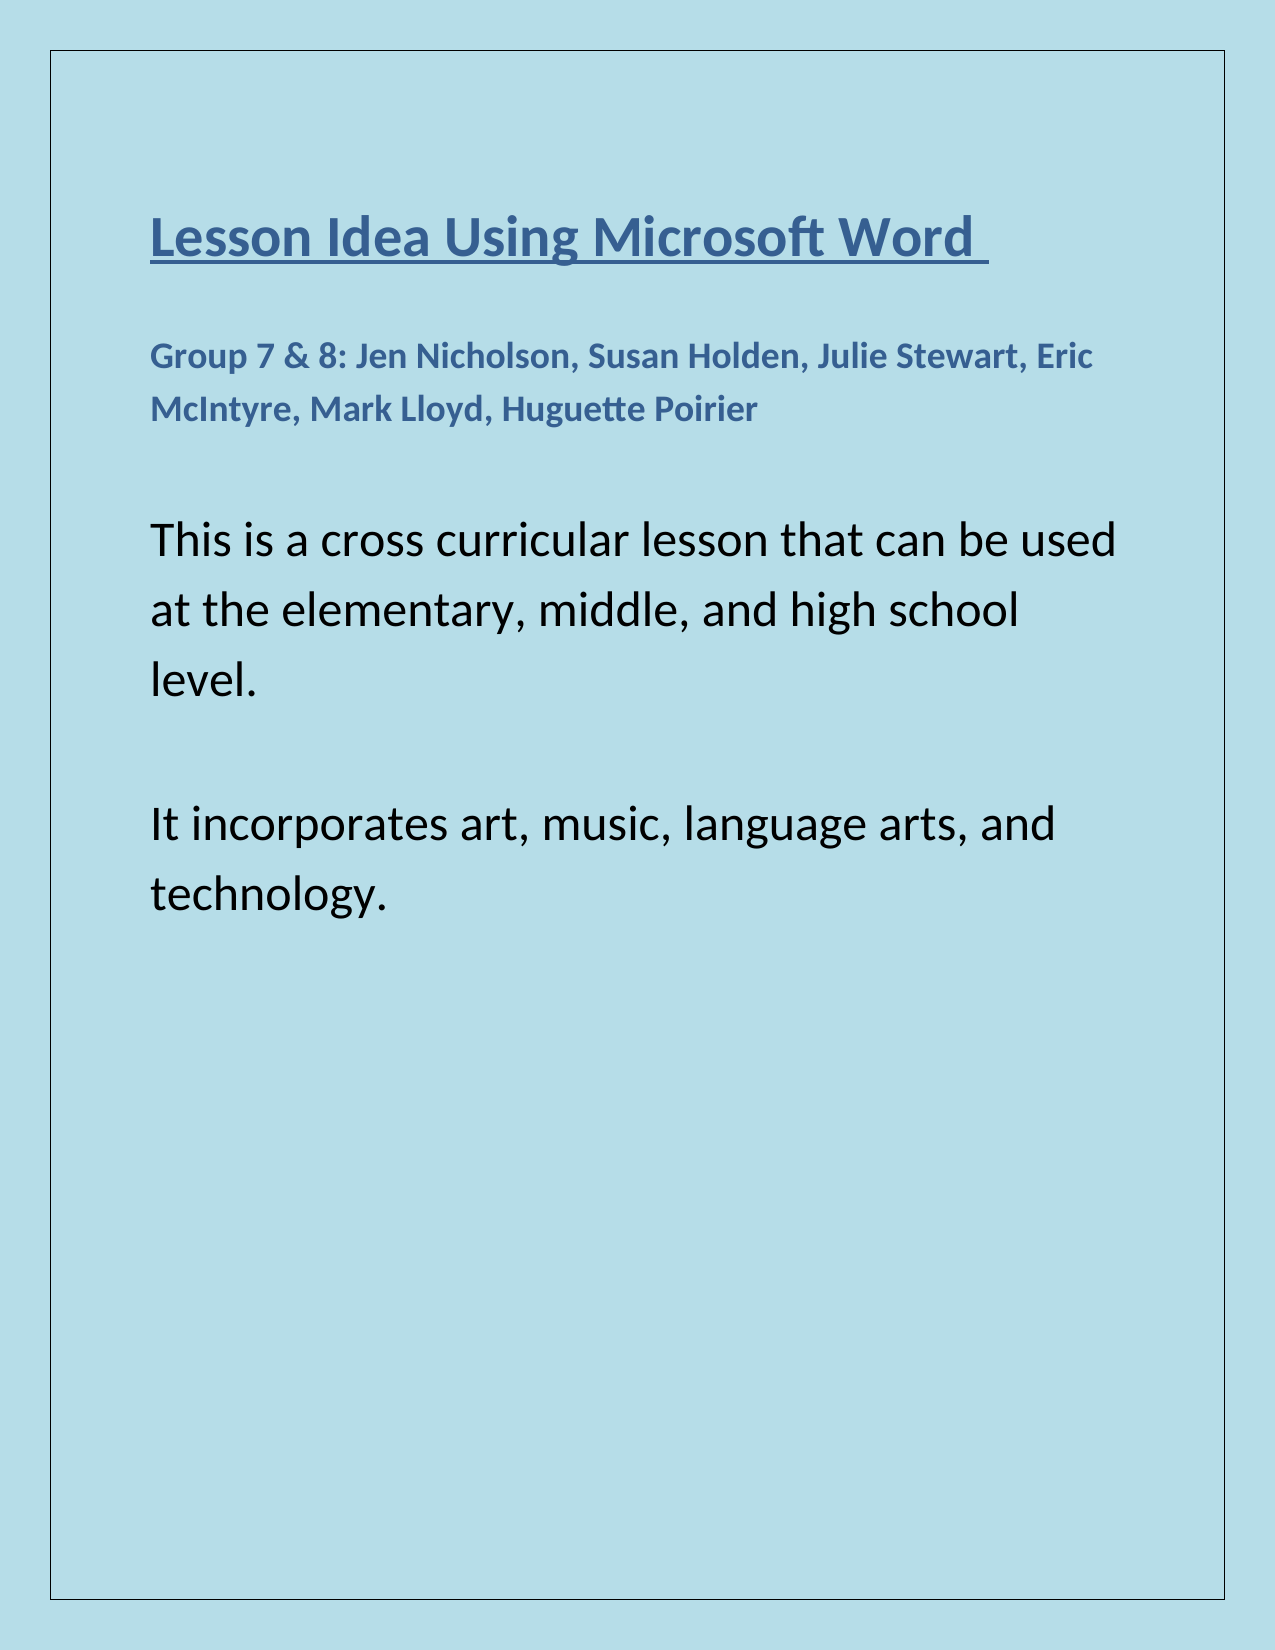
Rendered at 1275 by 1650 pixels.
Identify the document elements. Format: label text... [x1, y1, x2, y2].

text It incorporates art, music, language arts, and technology. [150, 792, 1125, 923]
text This is a cross curricular lesson that can be used at the elementary, middle, and high school level. [150, 508, 1125, 709]
subtitle Group 7 & 8: Jen Nicholson, Susan Holden, Julie Stewart, Eric McIntyre, Mark Lloyd, Huguette Poirier [150, 332, 1125, 430]
subtitle Lesson Idea Using Microsoft Word [150, 200, 1125, 271]
